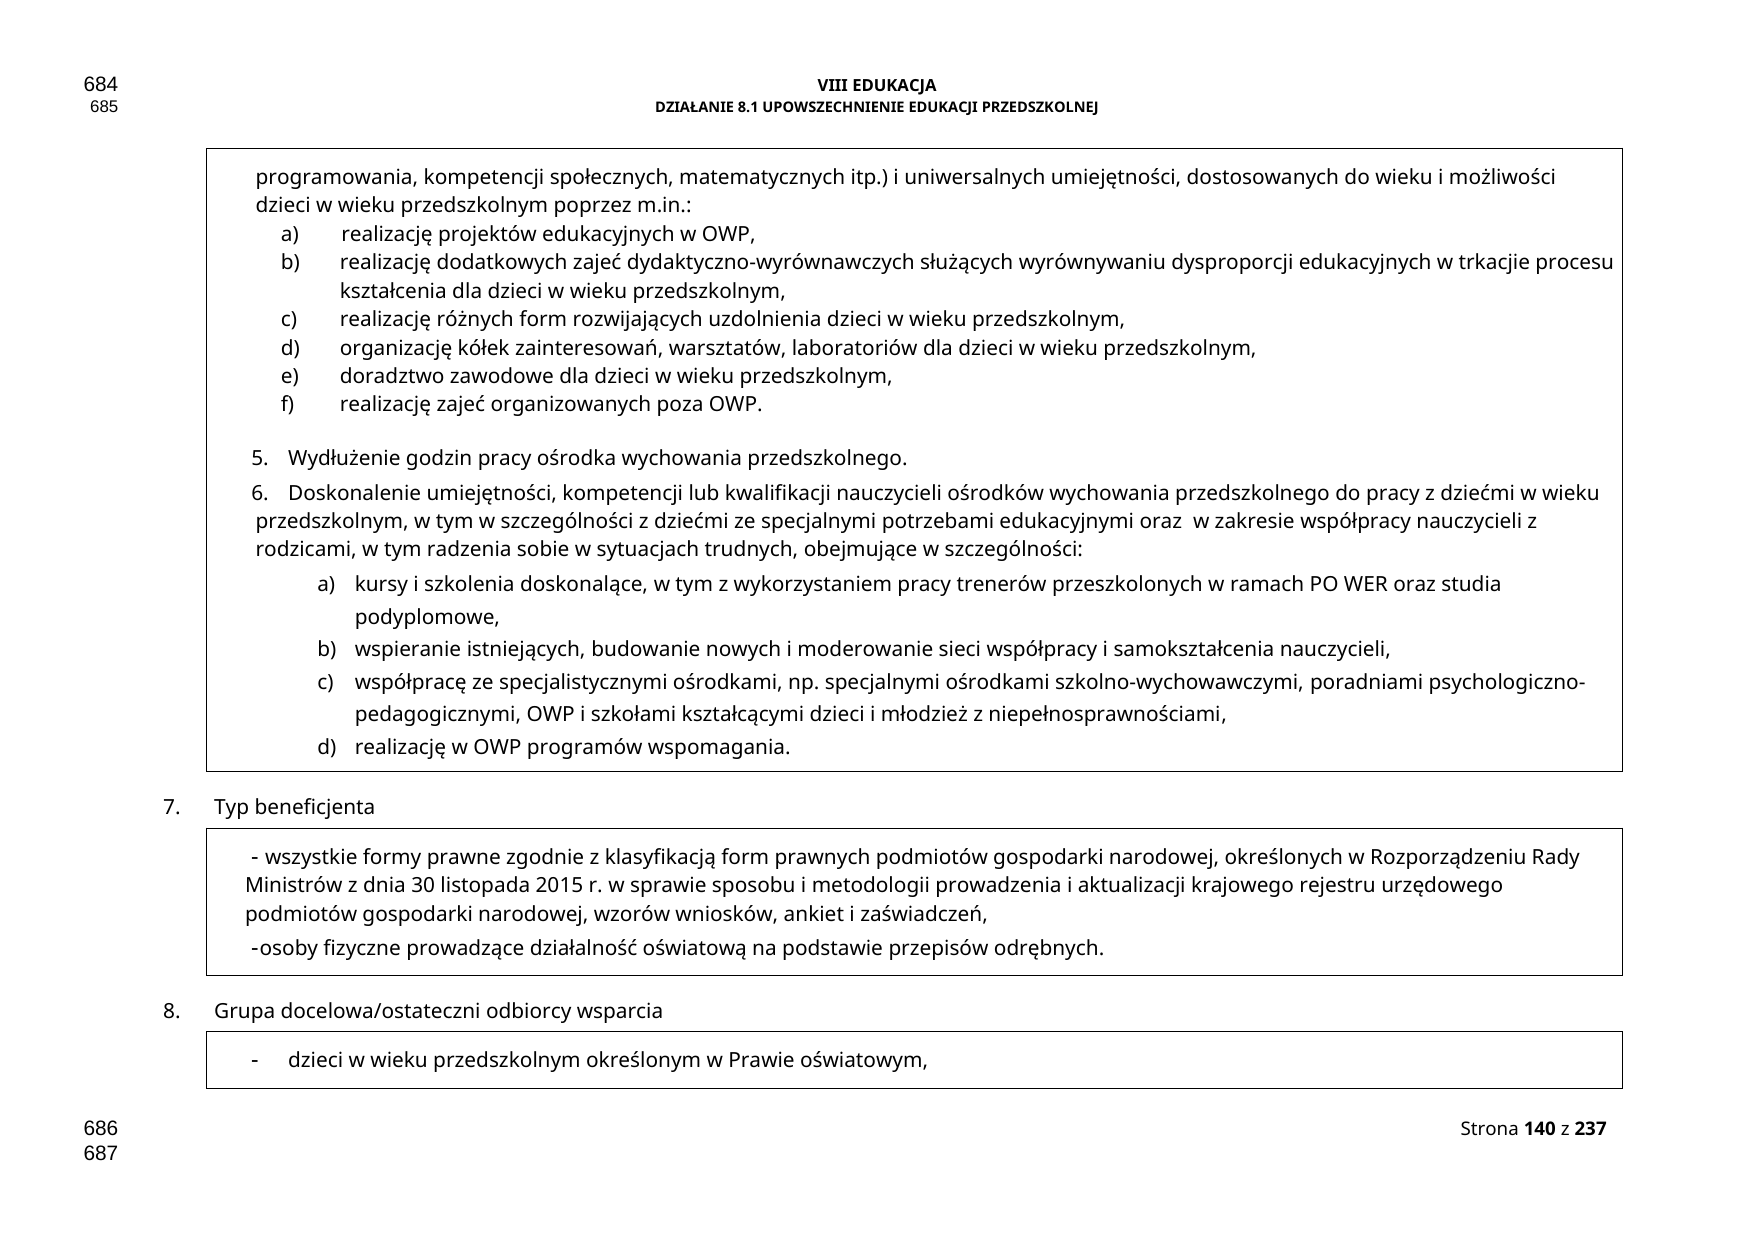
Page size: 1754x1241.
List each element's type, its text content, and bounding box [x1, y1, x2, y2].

table_cell [118, 975, 207, 1087]
table_cell Typ beneficjenta [207, 772, 1622, 827]
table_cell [207, 1032, 1622, 1087]
table_cell wszystkie formy prawne zgodnie z klasyfikacją form prawnych podmiotów gospodarki narodowej, określonych w Rozporządzeniu Rady Ministrów z dnia 30 listopada 2015 r. w sprawie sposobu i metodologii prowadzenia i aktualizacji krajowego rejestru urzędowego podmiotów gospodarki narodowej, wzorów wniosków, ankiet i zaświadczeń, osoby fizyczne prowadzące działalność oświatową na podstawie przepisów odrębnych. [207, 829, 1622, 975]
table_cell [207, 149, 1622, 771]
table_cell [118, 771, 207, 975]
table_cell Grupa docelowa/ostateczni odbiorcy wsparcia [207, 976, 1622, 1031]
